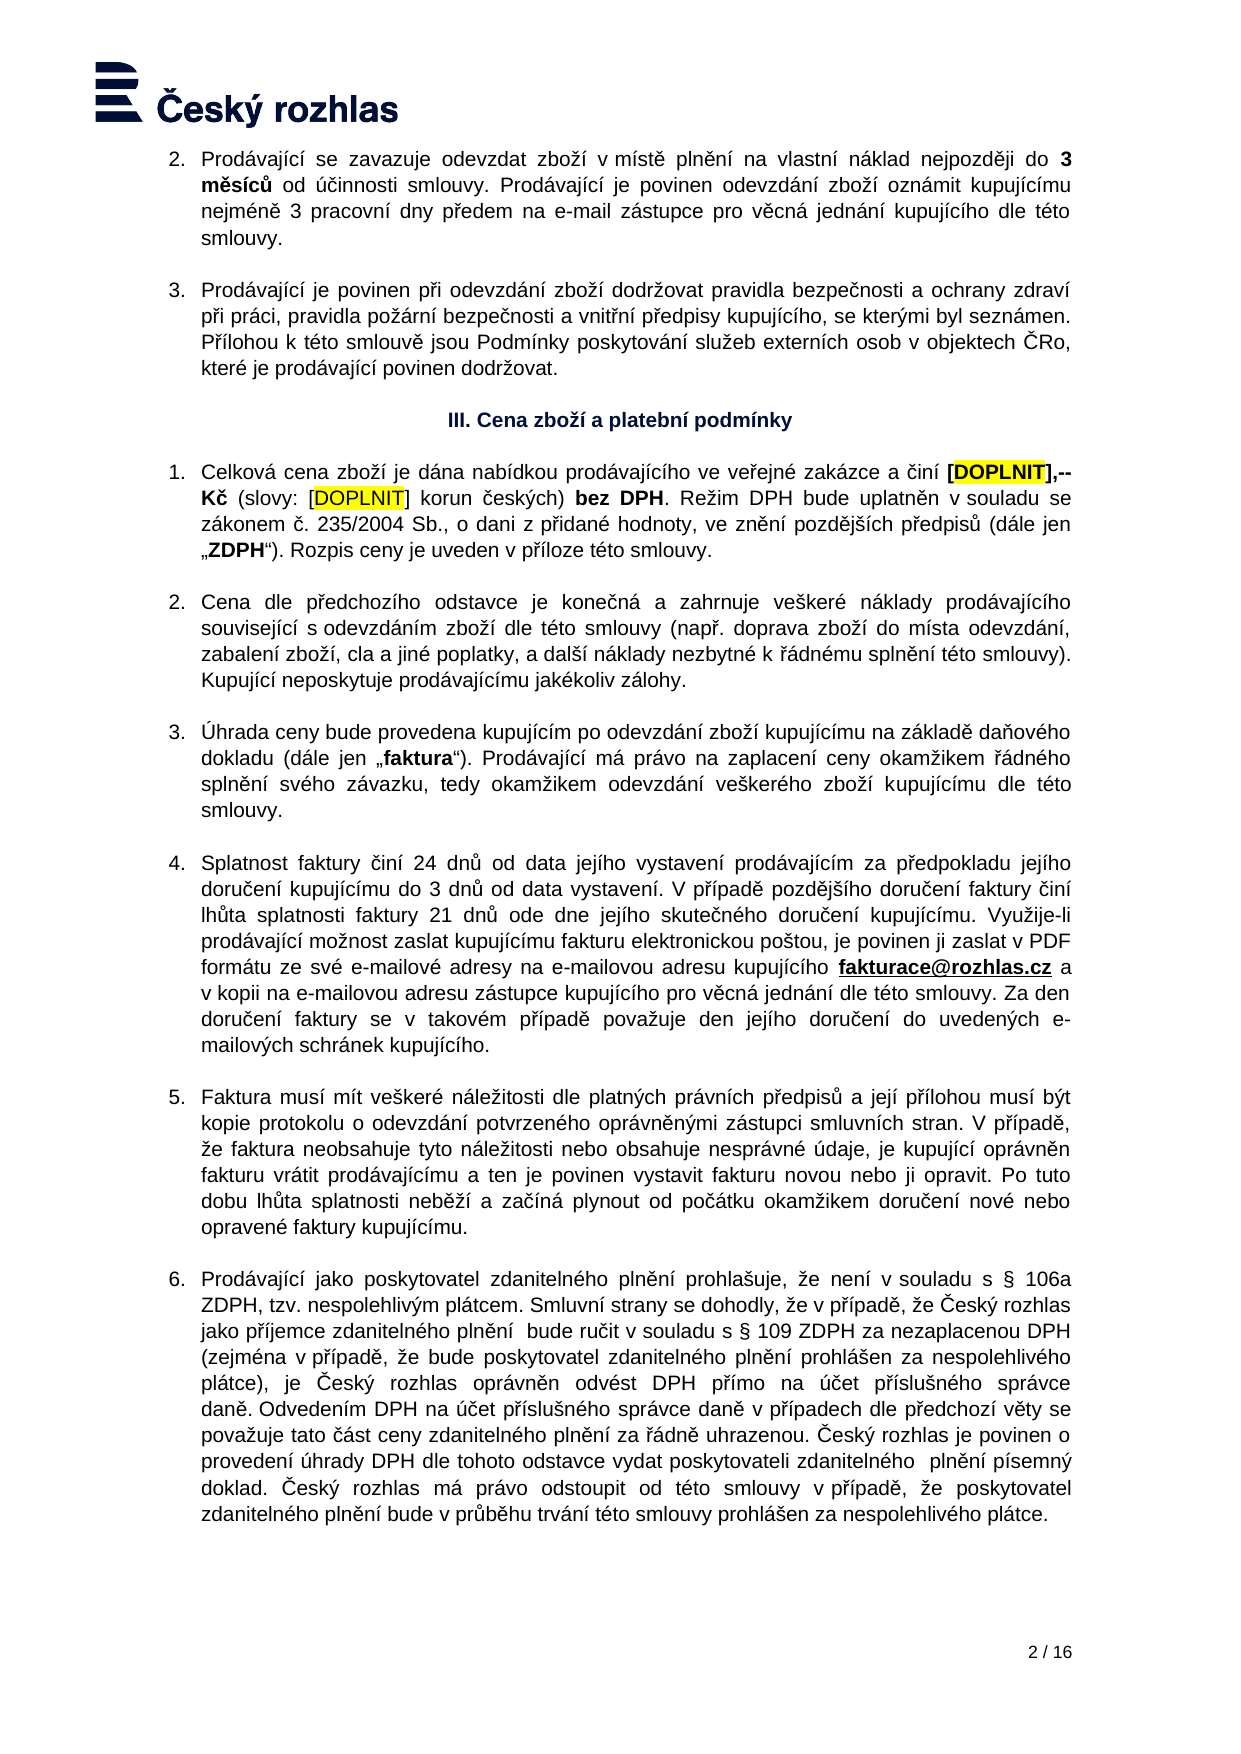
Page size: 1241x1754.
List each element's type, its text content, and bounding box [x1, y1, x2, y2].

list Celková cena zboží je dána nabídkou prodávajícího ve veřejné zakázce a činí [DOPLNIT],-- Kč (slovy: [DOPLNIT] korun českých) bez DPH. Režim DPH bude uplatněn v souladu se zákonem č. 235/2004 Sb., o dani z přidané hodnoty, ve znění pozdějších předpisů (dále jen „ZDPH“). Rozpis ceny je uveden v příloze této smlouvy. [168, 458, 1072, 563]
list Prodávající je povinen při odevzdání zboží dodržovat pravidla bezpečnosti a ochrany zdraví při práci, pravidla požární bezpečnosti a vnitřní předpisy kupujícího, se kterými byl seznámen. Přílohou k této smlouvě jsou Podmínky poskytování služeb externích osob v objektech ČRo, které je prodávající povinen dodržovat. [168, 276, 1072, 380]
list Úhrada ceny bude provedena kupujícím po odevzdání zboží kupujícímu na základě daňového dokladu (dále jen „faktura“). Prodávající má právo na zaplacení ceny okamžikem řádného splnění svého závazku, tedy okamžikem odevzdání veškerého zboží kupujícímu dle této smlouvy. [168, 719, 1072, 823]
picture [95, 62, 398, 128]
list Splatnost faktury činí 24 dnů od data jejího vystavení prodávajícím za předpokladu jejího doručení kupujícímu do 3 dnů od data vystavení. V případě pozdějšího doručení faktury činí lhůta splatnosti faktury 21 dnů ode dne jejího skutečného doručení kupujícímu. Využije-li prodávající možnost zaslat kupujícímu fakturu elektronickou poštou, je povinen ji zaslat v PDF formátu ze své e-mailové adresy na e-mailovou adresu kupujícího fakturace@rozhlas.cz a v kopii na e-mailovou adresu zástupce kupujícího pro věcná jednání dle této smlouvy. Za den doručení faktury se v takovém případě považuje den jejího doručení do uvedených e-mailových schránek kupujícího. [168, 849, 1072, 1057]
subtitle Cena zboží a platební podmínky [168, 406, 1072, 432]
list Faktura musí mít veškeré náležitosti dle platných právních předpisů a její přílohou musí být kopie protokolu o odevzdání potvrzeného oprávněnými zástupci smluvních stran. V případě, že faktura neobsahuje tyto náležitosti nebo obsahuje nesprávné údaje, je kupující oprávněn fakturu vrátit prodávajícímu a ten je povinen vystavit fakturu novou nebo ji opravit. Po tuto dobu lhůta splatnosti neběží a začíná plynout od počátku okamžikem doručení nové nebo opravené faktury kupujícímu. [168, 1083, 1072, 1240]
list Cena dle předchozího odstavce je konečná a zahrnuje veškeré náklady prodávajícího související s odevzdáním zboží dle této smlouvy (např. doprava zboží do místa odevzdání, zabalení zboží, cla a jiné poplatky, a další náklady nezbytné k řádnému splnění této smlouvy). Kupující neposkytuje prodávajícímu jakékoliv zálohy. [168, 589, 1072, 693]
list Prodávající se zavazuje odevzdat zboží v místě plnění na vlastní náklad nejpozději do 3 měsíců od účinnosti smlouvy. Prodávající je povinen odevzdání zboží oznámit kupujícímu nejméně 3 pracovní dny předem na e-mail zástupce pro věcná jednání kupujícího dle této smlouvy. [168, 146, 1072, 250]
list Prodávající jako poskytovatel zdanitelného plnění prohlašuje, že není v souladu s § 106a ZDPH, tzv. nespolehlivým plátcem. Smluvní strany se dohodly, že v případě, že Český rozhlas jako příjemce zdanitelného plnění bude ručit v souladu s § 109 ZDPH za nezaplacenou DPH (zejména v případě, že bude poskytovatel zdanitelného plnění prohlášen za nespolehlivého plátce), je Český rozhlas oprávněn odvést DPH přímo na účet příslušného správce daně. Odvedením DPH na účet příslušného správce daně v případech dle předchozí věty se považuje tato část ceny zdanitelného plnění za řádně uhrazenou. Český rozhlas je povinen o provedení úhrady DPH dle tohoto odstavce vydat poskytovateli zdanitelného plnění písemný doklad. Český rozhlas má právo odstoupit od této smlouvy v případě, že poskytovatel zdanitelného plnění bude v průběhu trvání této smlouvy prohlášen za nespolehlivého plátce. [168, 1266, 1072, 1526]
